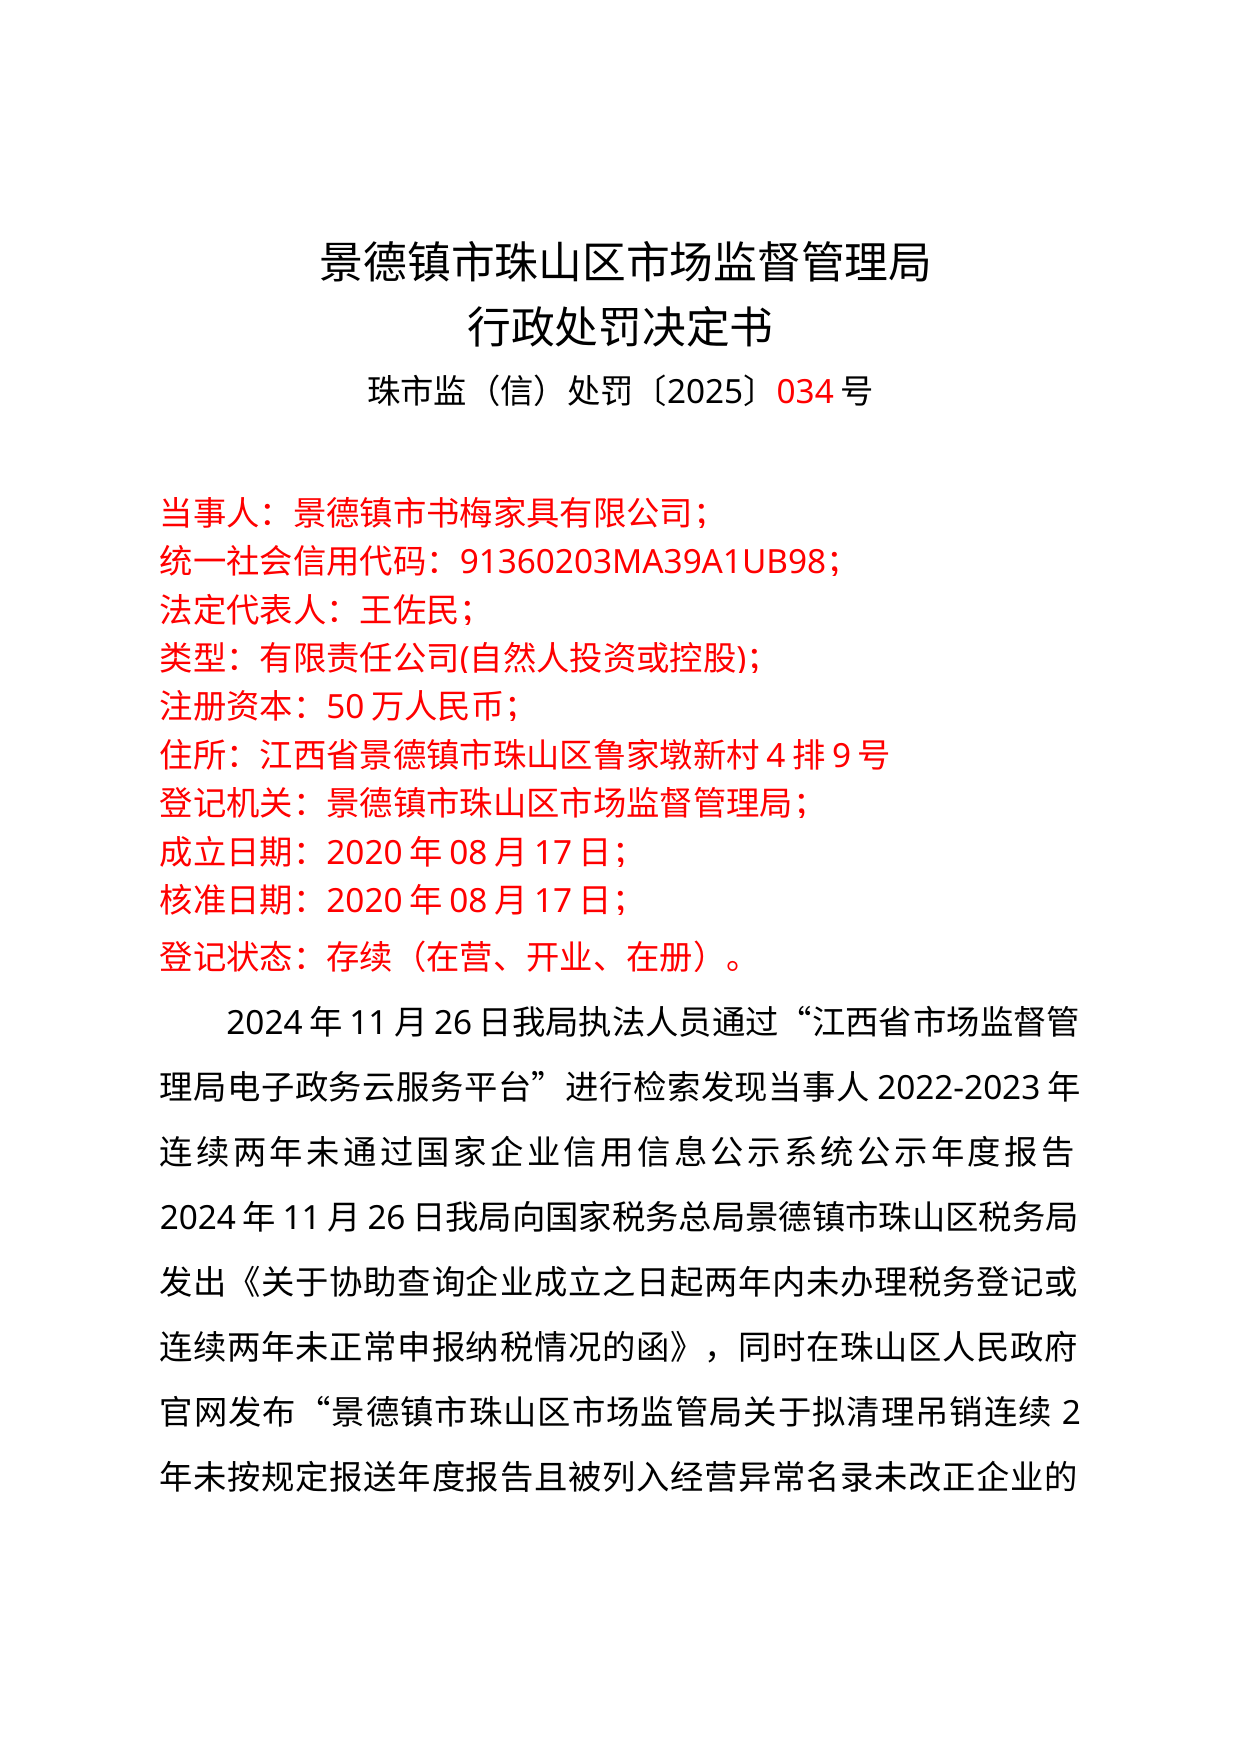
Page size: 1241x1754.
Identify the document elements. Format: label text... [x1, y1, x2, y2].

text 当事人：景德镇市书梅家具有限公司； [159, 487, 1081, 535]
text 核准日期：2020年08月17日； [159, 874, 1081, 922]
text 法定代表人：王佐民； [159, 584, 1081, 632]
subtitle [159, 987, 1081, 1507]
subtitle 行政处罚决定书 [159, 292, 1081, 357]
text 珠市监（信）处罚〔2025〕034号 [159, 357, 1081, 422]
subtitle 景德镇市珠山区市场监督管理局 [159, 227, 1081, 292]
text 登记机关：景德镇市珠山区市场监督管理局； [159, 777, 1081, 825]
text 成立日期：2020年08月17日； [159, 825, 1081, 874]
text 住所：江西省景德镇市珠山区鲁家墩新村4排9号 [159, 729, 1081, 777]
text 统一社会信用代码：91360203MA39A1UB98； [159, 535, 1081, 584]
text 类型：有限责任公司(自然人投资或控股)； [159, 632, 1081, 680]
text 注册资本：50万人民币； [159, 680, 1081, 729]
text 登记状态：存续（在营、开业、在册）。 [159, 922, 1081, 987]
